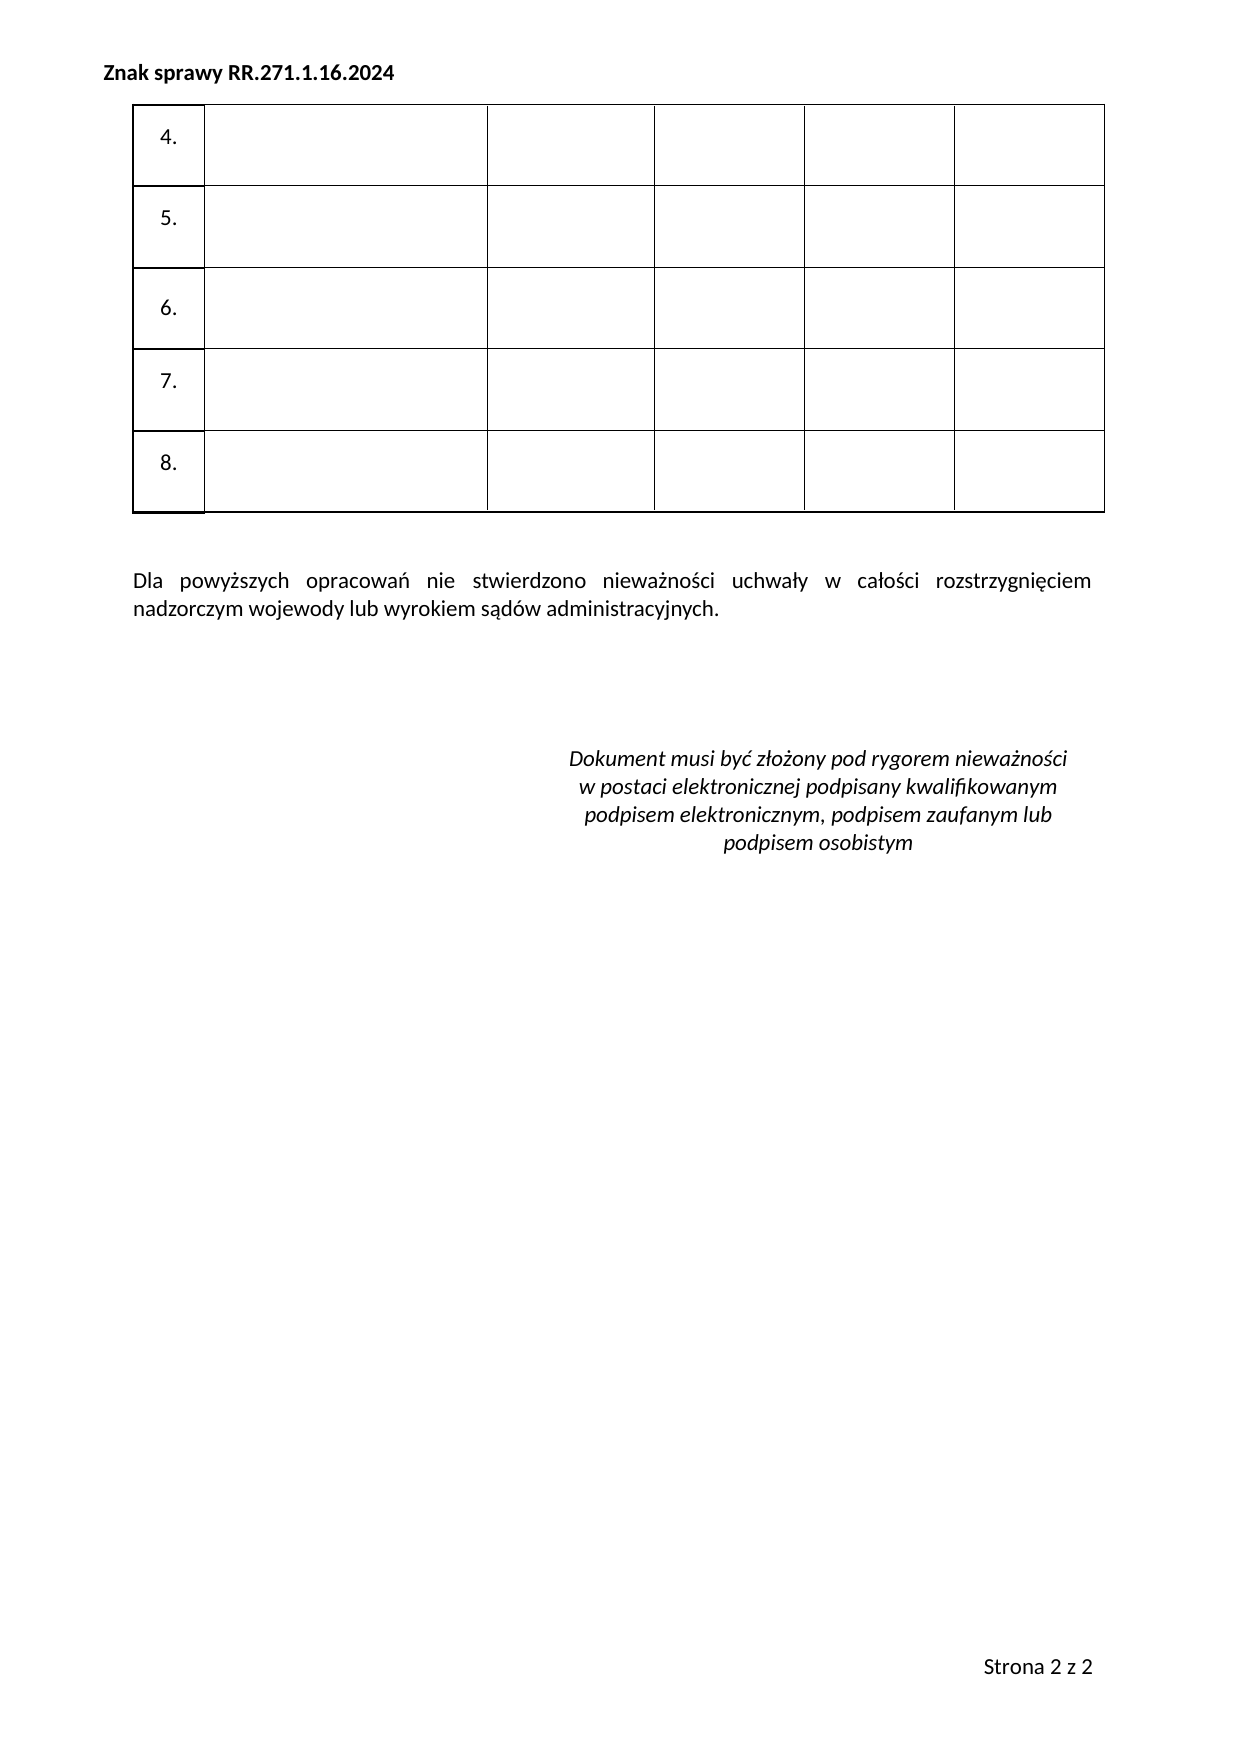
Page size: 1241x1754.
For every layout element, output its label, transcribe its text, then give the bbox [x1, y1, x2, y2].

table_cell [805, 268, 954, 348]
table_cell [955, 268, 1104, 348]
table_cell [955, 105, 1104, 185]
table_cell [805, 431, 955, 511]
table_cell [655, 431, 804, 511]
table_cell 6. [134, 269, 204, 348]
table_cell [488, 349, 654, 430]
table_cell 4. [134, 106, 204, 185]
table_cell [655, 186, 804, 267]
table_cell 5. [134, 187, 204, 267]
table_cell 8. [134, 432, 204, 511]
table_cell [488, 268, 654, 348]
table_cell [488, 186, 654, 267]
table_cell [205, 105, 487, 185]
table_cell [655, 349, 804, 430]
table_cell 7. [134, 350, 204, 430]
table_cell [805, 105, 954, 185]
text Dokument musi być złożony pod rygorem nieważności [546, 744, 1092, 772]
table_cell [205, 349, 487, 430]
table_cell [205, 431, 487, 511]
table_cell [655, 105, 804, 185]
text w postaci elektronicznej podpisany kwalifikowanym podpisem elektronicznym, podpisem zaufanym lub podpisem osobistym [546, 772, 1092, 856]
table_cell [205, 186, 487, 267]
table_cell [955, 186, 1104, 267]
table_cell [805, 186, 954, 267]
table_cell [488, 105, 654, 185]
table_cell [655, 268, 804, 348]
table_cell [955, 349, 1104, 430]
text Dla powyższych opracowań nie stwierdzono nieważności uchwały w całości rozstrzygnięciem nadzorczym wojewody lub wyrokiem sądów administracyjnych. [133, 566, 1092, 622]
table_cell [205, 268, 487, 348]
table_cell [955, 431, 1104, 511]
table_cell [487, 431, 655, 511]
table_cell [805, 349, 954, 430]
